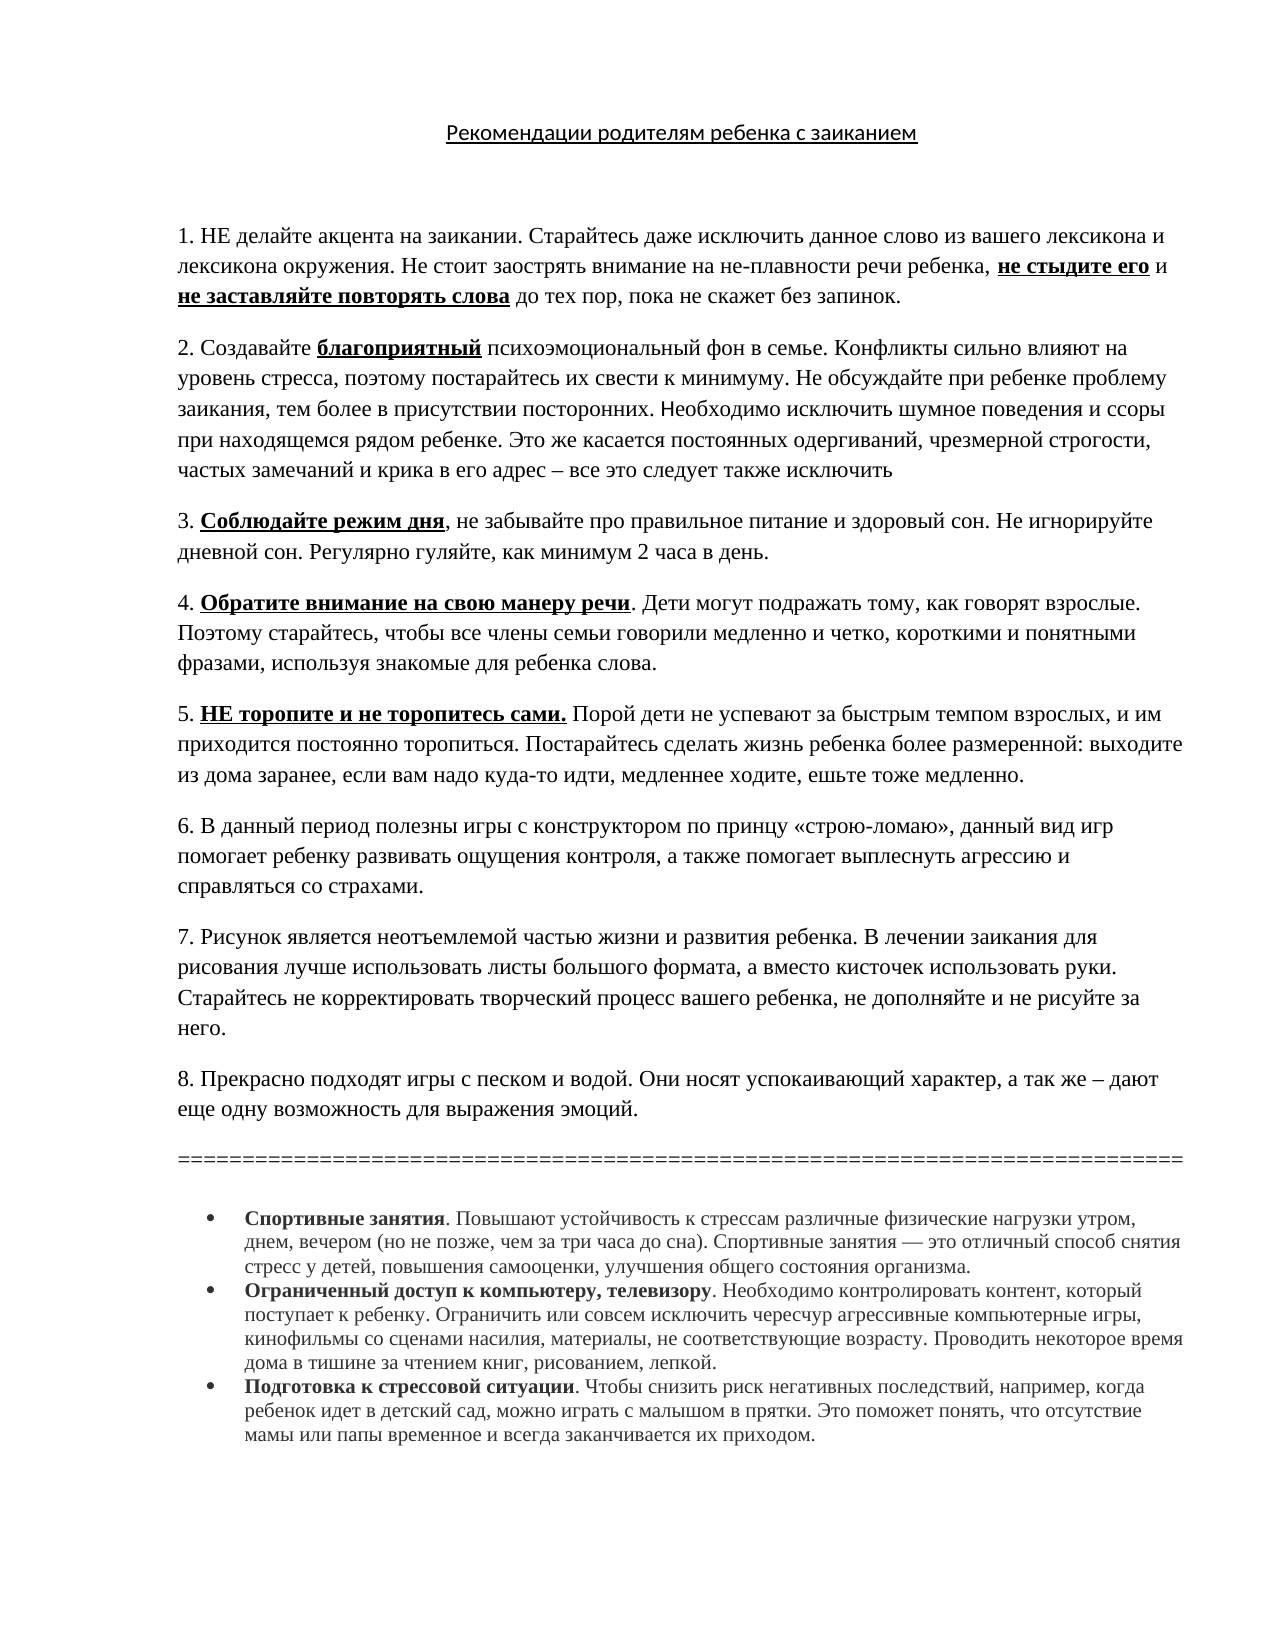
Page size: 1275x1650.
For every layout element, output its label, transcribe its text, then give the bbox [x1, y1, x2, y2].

text 3. Соблюдайте режим дня, не забывайте про правильное питание и здоровый сон. Не игнорируйте дневной сон. Регулярно гуляйте, как минимум 2 часа в день. [177, 507, 1186, 564]
text 7. Рисунок является неотъемлемой частью жизни и развития ребенка. В лечении заикания для рисования лучше использовать листы большого формата, а вместо кисточек использовать руки. Старайтесь не корректировать творческий процесс вашего ребенка, не дополняйте и не рисуйте за него. [177, 923, 1186, 1040]
text 1. НЕ делайте акцента на заикании. Старайтесь даже исключить данное слово из вашего лексикона и лексикона окружения. Не стоит заострять внимание на не-плавности речи ребенка, не стыдите его и не заставляйте повторять слова до тех пор, пока не скажет без запинок. [177, 222, 1186, 309]
list Подготовка к стрессовой ситуации. Чтобы снизить риск негативных последствий, например, когда ребенок идет в детский сад, можно играть с малышом в прятки. Это поможет понять, что отсутствие мамы или папы временное и всегда заканчивается их приходом. [207, 1374, 1186, 1446]
text 6. В данный период полезны игры с конструктором по принцу «строю-ломаю», данный вид игр помогает ребенку развивать ощущения контроля, а также помогает выплеснуть агрессию и справляться со страхами. [177, 812, 1186, 898]
text 5. НЕ торопите и не торопитесь сами. Порой дети не успевают за быстрым темпом взрослых, и им приходится постоянно торопиться. Постарайтесь сделать жизнь ребенка более размеренной: выходите из дома заранее, если вам надо куда-то идти, медленнее ходите, ешьте тоже медленно. [177, 700, 1186, 787]
text ============================================================================== [177, 1146, 1186, 1172]
text 4. Обратите внимание на свою манеру речи. Дети могут подражать тому, как говорят взрослые. Поэтому старайтесь, чтобы все члены семьи говорили медленно и четко, короткими и понятными фразами, используя знакомые для ребенка слова. [177, 589, 1186, 676]
list Ограниченный доступ к компьютеру, телевизору. Необходимо контролировать контент, который поступает к ребенку. Ограничить или совсем исключить чересчур агрессивные компьютерные игры, кинофильмы со сценами насилия, материалы, не соответствующие возрасту. Проводить некоторое время дома в тишине за чтением книг, рисованием, лепкой. [207, 1278, 1186, 1374]
text Рекомендации родителям ребенка с заиканием [177, 118, 1186, 146]
list Спортивные занятия. Повышают устойчивость к стрессам различные физические нагрузки утром, днем, вечером (но не позже, чем за три часа до сна). Спортивные занятия — это отличный способ снятия стресс у детей, повышения самооценки, улучшения общего состояния организма. [207, 1205, 1186, 1278]
text 8. Прекрасно подходят игры с песком и водой. Они носят успокаивающий характер, а так же – дают еще одну возможность для выражения эмоций. [177, 1065, 1186, 1121]
text 2. Создавайте благоприятный психоэмоциональный фон в семье. Конфликты сильно влияют на уровень стресса, поэтому постарайтесь их свести к минимуму. Не обсуждайте при ребенке проблему заикания, тем более в присутствии посторонних. Необходимо исключить шумное поведения и ссоры при находящемся рядом ребенке. Это же касается постоянных одергиваний, чрезмерной строгости, частых замечаний и крика в его адрес – все это следует также исключить [177, 334, 1186, 483]
